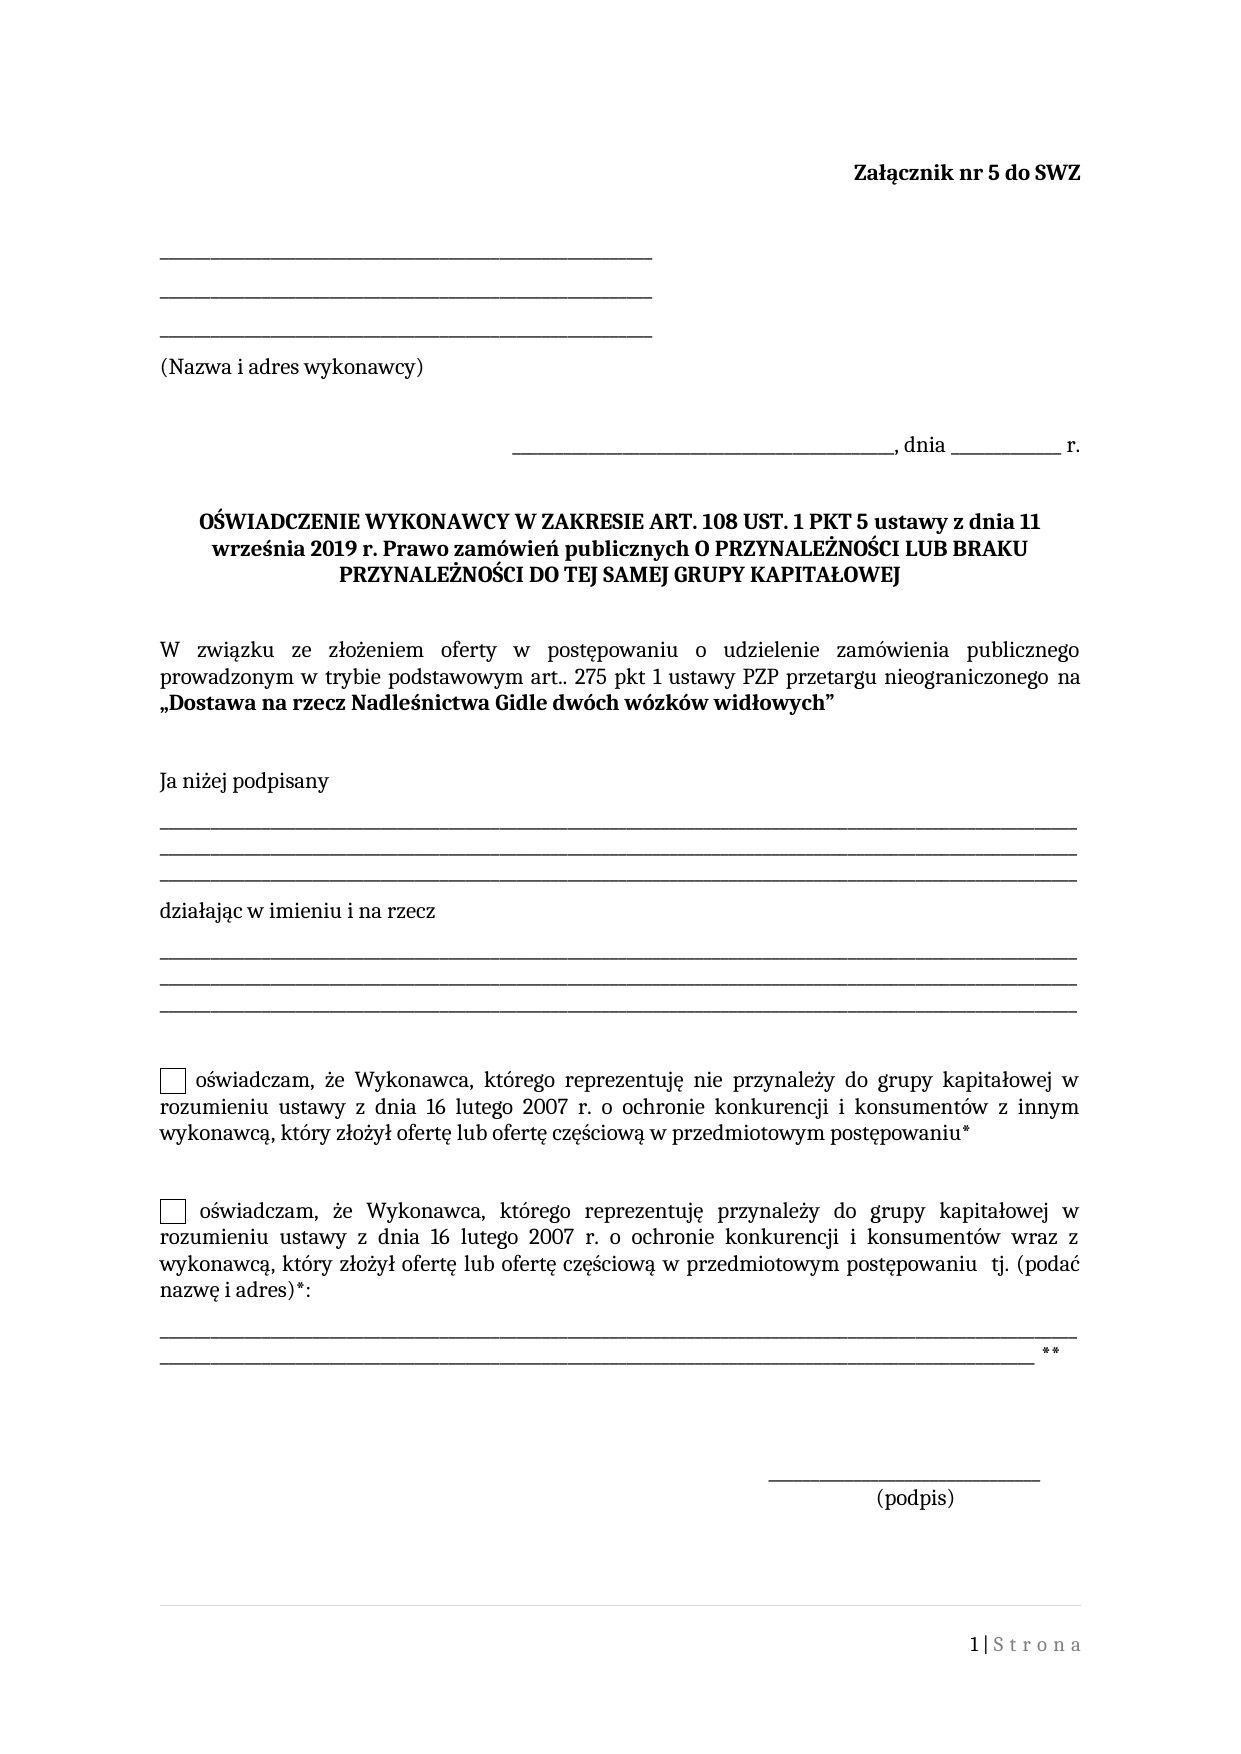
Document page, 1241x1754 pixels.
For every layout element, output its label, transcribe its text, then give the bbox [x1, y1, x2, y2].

text OŚWIADCZENIE WYKONAWCY W ZAKRESIE ART. 108 UST. 1 PKT 5 ustawy z dnia 11 września 2019 r. Prawo zamówień publicznych O PRZYNALEŻNOŚCI LUB BRAKU PRZYNALEŻNOŚCI DO TEJ SAMEJ GRUPY KAPITAŁOWEJ [159, 509, 1081, 588]
text oświadczam, że Wykonawca, którego reprezentuję przynależy do grupy kapitałowej w rozumieniu ustawy z dnia 16 lutego 2007 r. o ochronie konkurencji i konsumentów wraz z wykonawcą, który złożył ofertę lub ofertę częściową w przedmiotowym postępowaniu tj. (podać nazwę i adres)*: [159, 1198, 1081, 1303]
text __________________________________________________________ [159, 315, 1081, 341]
text _____________________________________________, dnia _____________ r. [159, 431, 1081, 458]
text __________________________________________________________ [159, 276, 1081, 302]
text ____________________________________________________________________________________________________________________________________________________________________________________________________________________________________________________________________________________________________________________________________ [159, 937, 1081, 1016]
text działając w imieniu i na rzecz [159, 898, 1081, 924]
text Załącznik nr 5 do SWZ [159, 159, 1081, 186]
text W związku ze złożeniem oferty w postępowaniu o udzielenie zamówienia publicznego prowadzonym w trybie podstawowym art.. 275 pkt 1 ustawy PZP przetargu nieograniczonego na „Dostawa na rzecz Nadleśnictwa Gidle dwóch wózków widłowych” [159, 637, 1081, 716]
text ________________________________ (podpis) [750, 1458, 1081, 1511]
text oświadczam, że Wykonawca, którego reprezentuję nie przynależy do grupy kapitałowej w rozumieniu ustawy z dnia 16 lutego 2007 r. o ochronie konkurencji i konsumentów z innym wykonawcą, który złożył ofertę lub ofertę częściową w przedmiotowym postępowaniu* [159, 1067, 1081, 1146]
text (Nazwa i adres wykonawcy) [159, 354, 1081, 380]
text ____________________________________________________________________________________________________________________________________________________________________________________________________________________________________________________________________________________________________________________________________ [159, 806, 1081, 886]
text ___________________________________________________________________________________________________________________________________________________________________________________________________________________ ** [159, 1316, 1081, 1368]
text Ja niżej podpisany [159, 768, 1081, 794]
text __________________________________________________________ [159, 237, 1081, 263]
